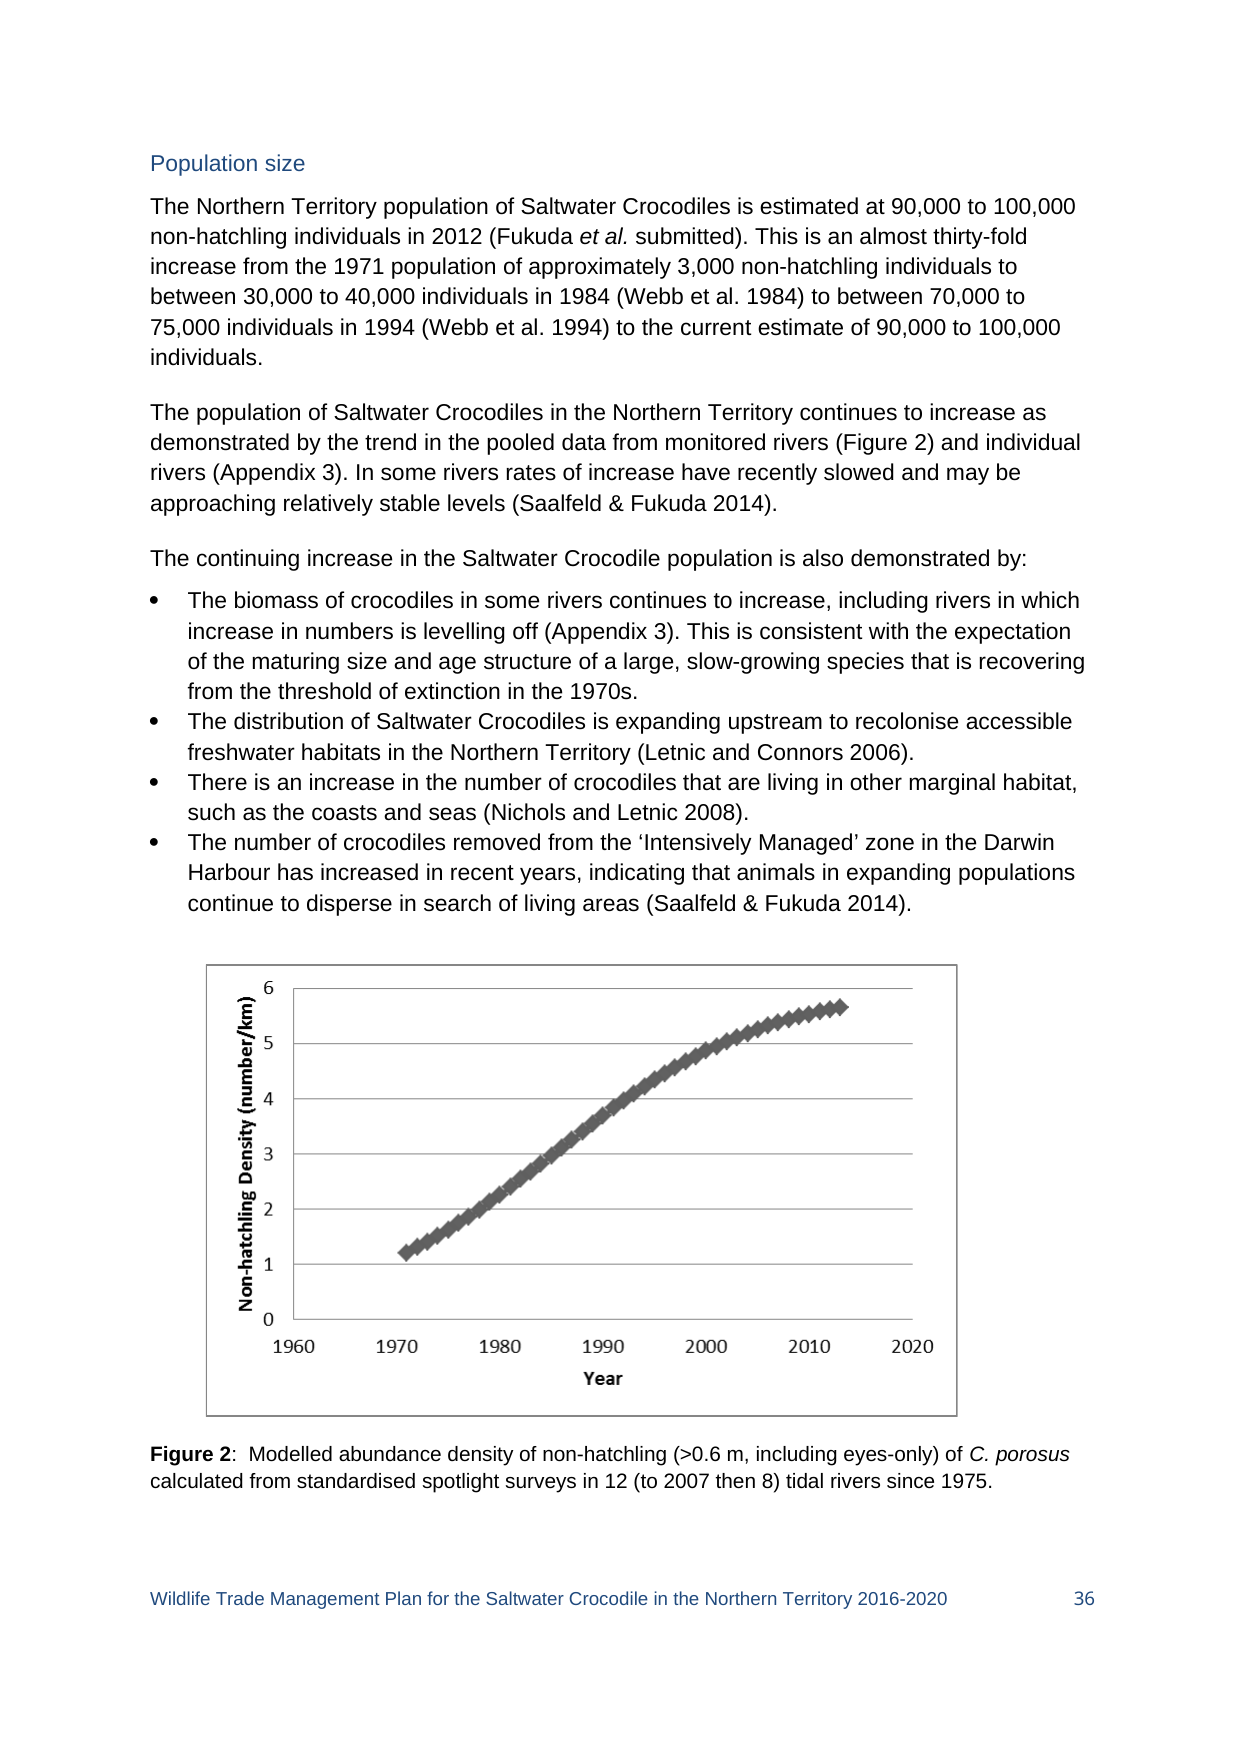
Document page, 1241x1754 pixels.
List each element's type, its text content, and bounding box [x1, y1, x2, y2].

list The biomass of crocodiles in some rivers continues to increase, including rivers in which increase in numbers is levelling off (Appendix 3). This is consistent with the expectation of the maturing size and age structure of a large, slow-growing species that is recovering from the threshold of extinction in the 1970s. [150, 587, 1090, 704]
subtitle Population size [150, 150, 1090, 176]
text The Northern Territory population of Saltwater Crocodiles is estimated at 90,000 to 100,000 non-hatchling individuals in 2012 (Fukuda et al. submitted). This is an almost thirty-fold increase from the 1971 population of approximately 3,000 non-hatchling individuals to between 30,000 to 40,000 individuals in 1984 (Webb et al. 1984) to between 70,000 to 75,000 individuals in 1994 (Webb et al. 1994) to the current estimate of 90,000 to 100,000 individuals. [150, 193, 1090, 370]
list The distribution of Saltwater Crocodiles is expanding upstream to recolonise accessible freshwater habitats in the Northern Territory (Letnic and Connors 2006). [150, 708, 1090, 765]
text The continuing increase in the Saltwater Crocodile population is also demonstrated by: [150, 545, 1090, 571]
text The population of Saltwater Crocodiles in the Northern Territory continues to increase as demonstrated by the trend in the pooled data from monitored rivers (Figure 2) and individual rivers (Appendix 3). In some rivers rates of increase have recently slowed and may be approaching relatively stable levels (Saalfeld & Fukuda 2014). [150, 399, 1090, 516]
list There is an increase in the number of crocodiles that are living in other marginal habitat, such as the coasts and seas (Nichols and Letnic 2008). [150, 769, 1090, 825]
text Figure 2: Modelled abundance density of non-hatchling (>0.6 m, including eyes-only) of C. porosus calculated from standardised spotlight surveys in 12 (to 2007 then 8) tidal rivers since 1975. [150, 1442, 1090, 1493]
picture [205, 964, 958, 1417]
list The number of crocodiles removed from the ‘Intensively Managed’ zone in the Darwin Harbour has increased in recent years, indicating that animals in expanding populations continue to disperse in search of living areas (Saalfeld & Fukuda 2014). [150, 829, 1090, 916]
